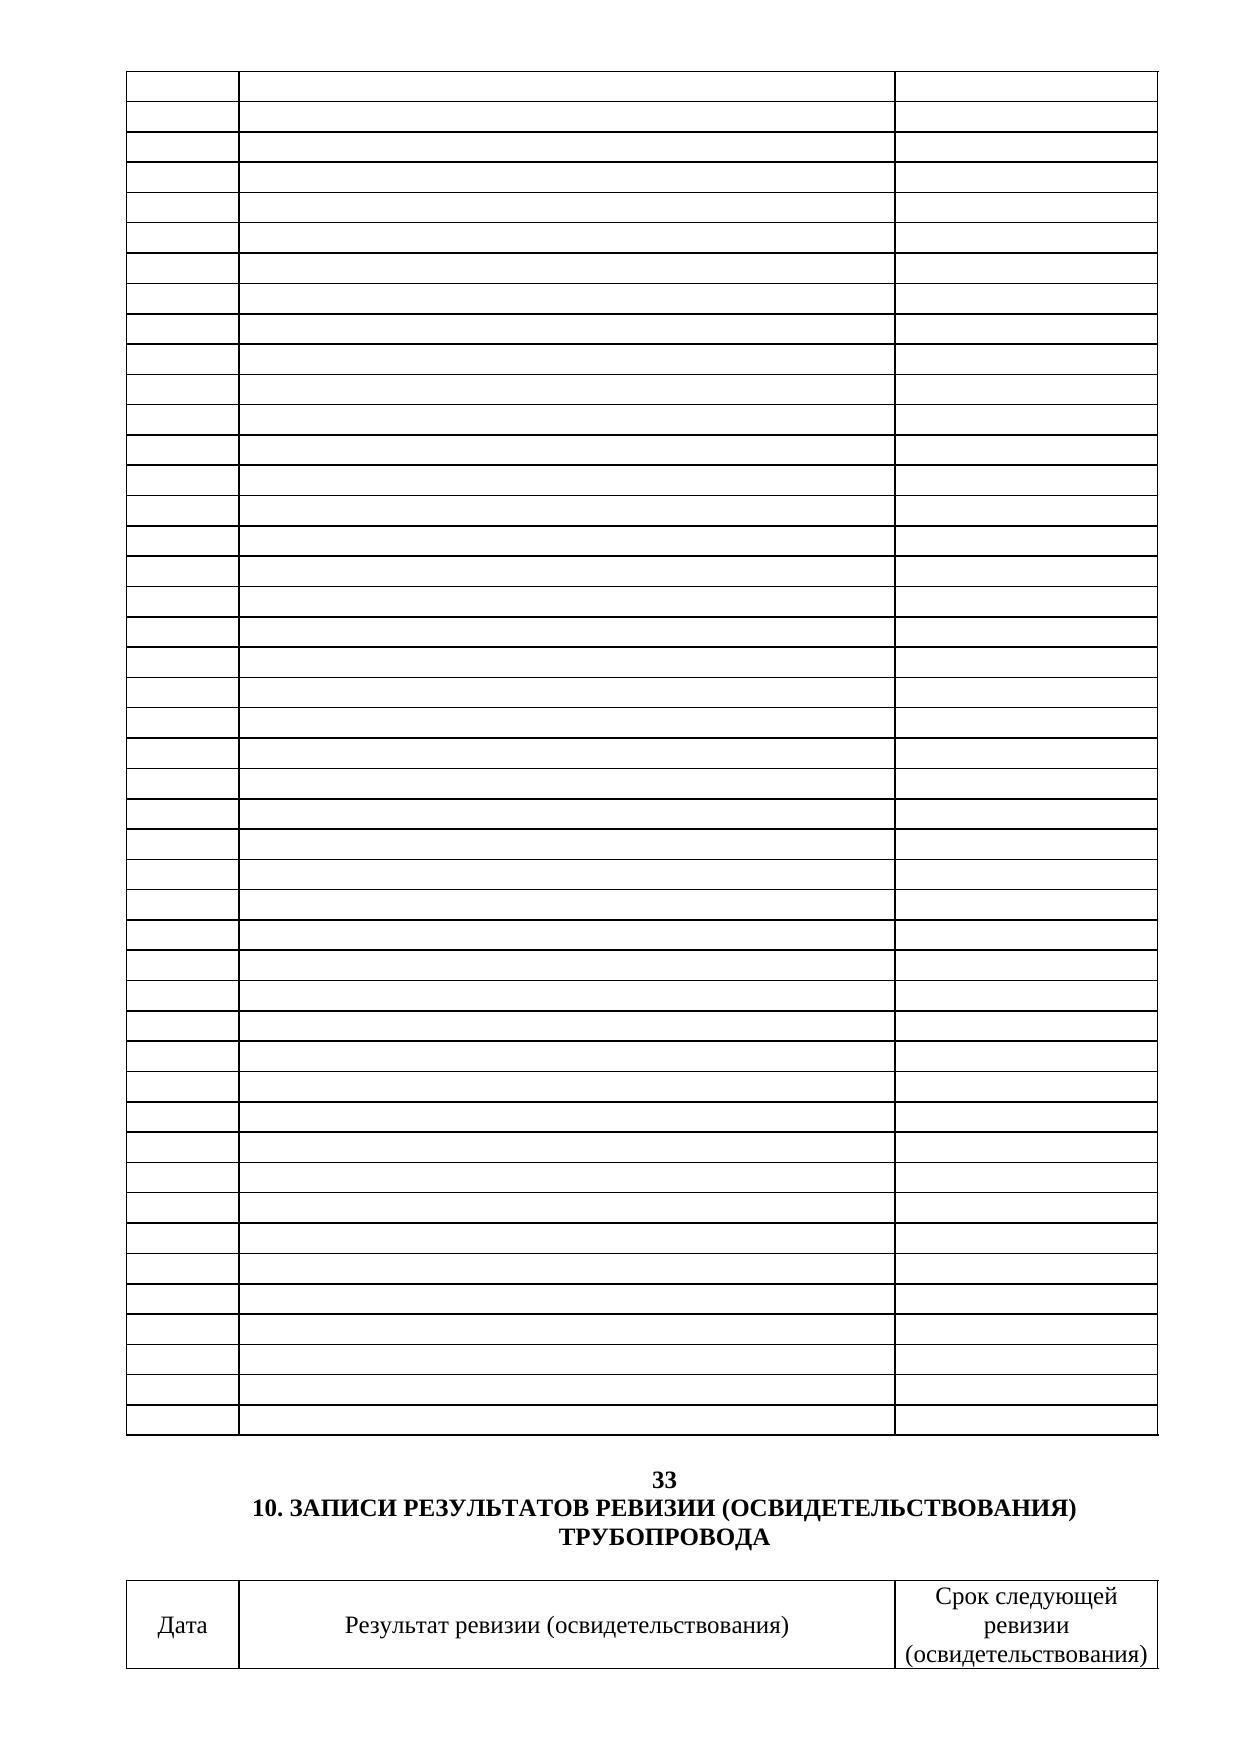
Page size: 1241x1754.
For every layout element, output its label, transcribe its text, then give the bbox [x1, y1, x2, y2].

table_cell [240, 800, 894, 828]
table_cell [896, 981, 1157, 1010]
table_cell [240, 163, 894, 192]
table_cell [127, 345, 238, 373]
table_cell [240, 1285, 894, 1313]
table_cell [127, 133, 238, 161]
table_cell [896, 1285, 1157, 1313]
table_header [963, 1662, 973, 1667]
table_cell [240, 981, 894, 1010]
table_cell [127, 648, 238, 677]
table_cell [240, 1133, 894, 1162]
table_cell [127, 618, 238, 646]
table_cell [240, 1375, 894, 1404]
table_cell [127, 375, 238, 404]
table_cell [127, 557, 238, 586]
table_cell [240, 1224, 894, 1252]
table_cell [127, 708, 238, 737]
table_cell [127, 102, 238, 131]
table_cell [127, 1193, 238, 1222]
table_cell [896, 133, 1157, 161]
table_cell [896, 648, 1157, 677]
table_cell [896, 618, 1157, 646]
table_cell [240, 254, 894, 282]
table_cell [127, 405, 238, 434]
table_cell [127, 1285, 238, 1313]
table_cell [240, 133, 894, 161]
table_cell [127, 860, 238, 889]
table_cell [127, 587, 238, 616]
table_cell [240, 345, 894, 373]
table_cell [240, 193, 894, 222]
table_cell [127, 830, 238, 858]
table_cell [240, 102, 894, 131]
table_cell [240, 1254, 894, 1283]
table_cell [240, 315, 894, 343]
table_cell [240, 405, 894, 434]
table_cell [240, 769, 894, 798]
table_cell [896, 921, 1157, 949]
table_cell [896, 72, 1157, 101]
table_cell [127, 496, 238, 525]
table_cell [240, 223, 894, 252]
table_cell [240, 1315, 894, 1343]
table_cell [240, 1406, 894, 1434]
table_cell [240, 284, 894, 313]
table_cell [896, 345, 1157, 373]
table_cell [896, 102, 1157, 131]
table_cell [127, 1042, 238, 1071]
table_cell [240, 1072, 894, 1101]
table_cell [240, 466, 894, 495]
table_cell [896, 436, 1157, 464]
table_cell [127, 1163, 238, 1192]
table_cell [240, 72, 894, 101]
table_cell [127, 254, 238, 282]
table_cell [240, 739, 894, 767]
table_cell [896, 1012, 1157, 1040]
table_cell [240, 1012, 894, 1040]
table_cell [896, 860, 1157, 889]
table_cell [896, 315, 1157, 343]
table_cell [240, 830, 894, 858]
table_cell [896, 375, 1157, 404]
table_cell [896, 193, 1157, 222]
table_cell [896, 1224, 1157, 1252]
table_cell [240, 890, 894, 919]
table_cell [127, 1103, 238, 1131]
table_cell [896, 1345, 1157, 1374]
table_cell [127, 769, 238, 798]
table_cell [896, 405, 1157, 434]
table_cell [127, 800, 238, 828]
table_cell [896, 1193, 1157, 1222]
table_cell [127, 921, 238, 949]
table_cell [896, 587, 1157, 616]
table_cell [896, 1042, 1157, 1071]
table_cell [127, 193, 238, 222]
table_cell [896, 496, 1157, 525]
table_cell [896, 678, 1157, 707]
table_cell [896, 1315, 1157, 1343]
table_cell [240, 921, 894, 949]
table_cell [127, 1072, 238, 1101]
text 10. ЗАПИСИ РЕЗУЛЬТАТОВ РЕВИЗИИ (ОСВИДЕТЕЛЬСТВОВАНИЯ) ТРУБОПРОВОДА [177, 1493, 1152, 1551]
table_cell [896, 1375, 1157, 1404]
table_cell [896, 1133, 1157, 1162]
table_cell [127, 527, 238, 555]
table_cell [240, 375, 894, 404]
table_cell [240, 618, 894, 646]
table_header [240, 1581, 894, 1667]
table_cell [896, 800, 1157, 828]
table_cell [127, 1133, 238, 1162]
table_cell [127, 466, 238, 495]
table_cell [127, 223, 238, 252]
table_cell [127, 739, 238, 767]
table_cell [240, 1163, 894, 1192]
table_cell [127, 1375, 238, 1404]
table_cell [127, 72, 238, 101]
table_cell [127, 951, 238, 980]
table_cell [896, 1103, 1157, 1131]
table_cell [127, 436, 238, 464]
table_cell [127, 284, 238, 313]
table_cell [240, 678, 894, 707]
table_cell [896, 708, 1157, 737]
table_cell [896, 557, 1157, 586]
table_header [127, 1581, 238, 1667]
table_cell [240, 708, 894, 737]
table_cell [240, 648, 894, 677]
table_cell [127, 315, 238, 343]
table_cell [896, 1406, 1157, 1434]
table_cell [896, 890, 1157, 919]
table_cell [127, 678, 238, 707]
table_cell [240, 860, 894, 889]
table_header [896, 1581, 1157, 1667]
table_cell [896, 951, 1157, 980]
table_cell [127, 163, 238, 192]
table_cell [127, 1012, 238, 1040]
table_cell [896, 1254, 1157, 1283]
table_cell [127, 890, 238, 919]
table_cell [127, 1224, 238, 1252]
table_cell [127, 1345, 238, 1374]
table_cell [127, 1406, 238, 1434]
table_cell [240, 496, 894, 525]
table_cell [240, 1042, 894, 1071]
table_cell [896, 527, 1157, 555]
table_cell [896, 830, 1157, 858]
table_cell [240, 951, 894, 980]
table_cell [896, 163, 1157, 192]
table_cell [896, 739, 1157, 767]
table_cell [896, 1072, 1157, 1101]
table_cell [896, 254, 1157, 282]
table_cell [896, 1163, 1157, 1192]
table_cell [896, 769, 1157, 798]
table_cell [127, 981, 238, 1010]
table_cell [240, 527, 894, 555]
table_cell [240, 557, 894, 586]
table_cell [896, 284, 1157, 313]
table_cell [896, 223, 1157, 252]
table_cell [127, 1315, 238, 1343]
text 33 [177, 1465, 1152, 1493]
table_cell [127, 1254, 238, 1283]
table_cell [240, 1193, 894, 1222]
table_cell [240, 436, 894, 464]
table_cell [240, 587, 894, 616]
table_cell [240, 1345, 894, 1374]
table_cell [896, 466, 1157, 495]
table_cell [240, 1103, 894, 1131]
